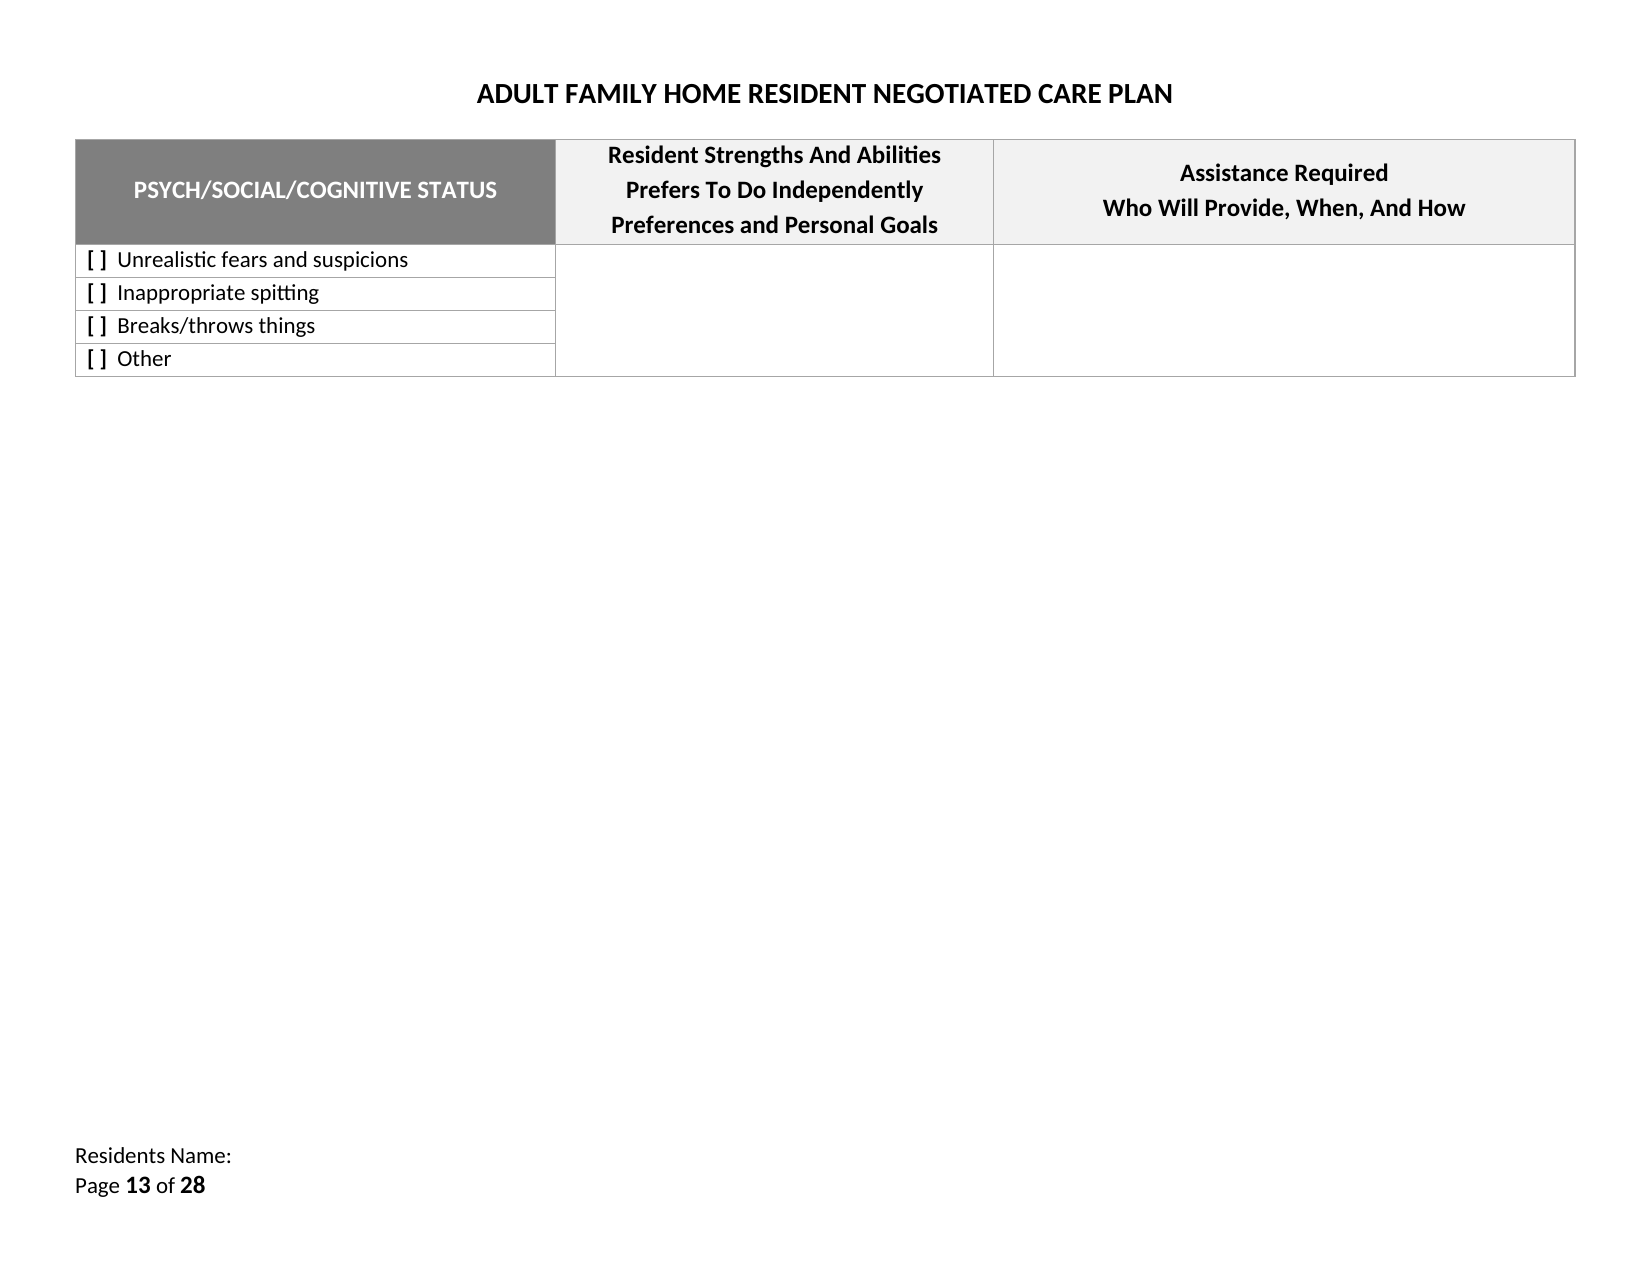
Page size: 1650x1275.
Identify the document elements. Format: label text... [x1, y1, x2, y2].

table_header PSYCH/SOCIAL/COGNITIVE STATUS [76, 140, 555, 244]
table_header Resident Strengths And Abilities Prefers To Do Independently Preferences and Personal Goals [556, 140, 993, 244]
table_cell [ ] Inappropriate spitting [76, 278, 555, 310]
table_cell [ ] Unrealistic fears and suspicions [76, 245, 555, 277]
table_cell [ ] Other [76, 344, 555, 376]
table_header Assistance Required Who Will Provide, When, And How [994, 140, 1574, 244]
table_cell [ ] Breaks/throws things [76, 311, 555, 343]
